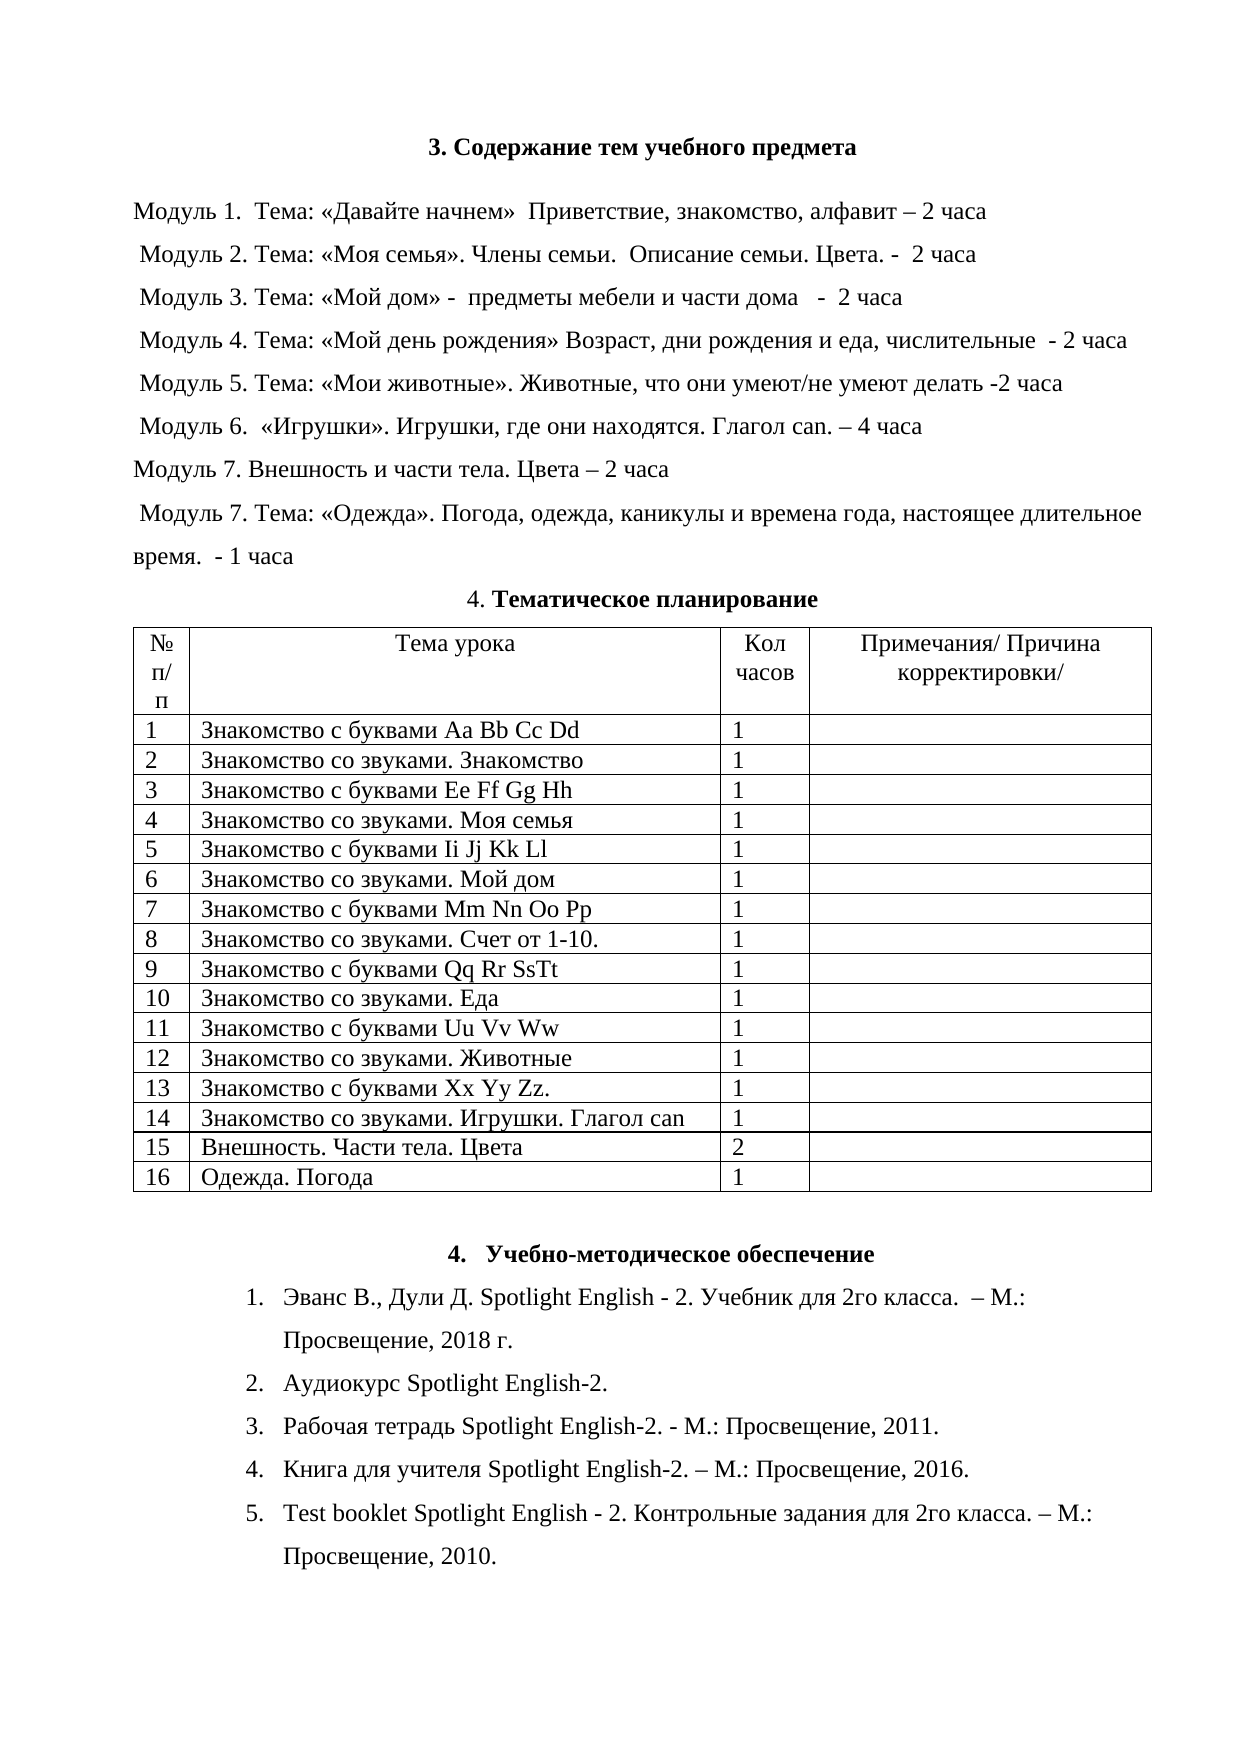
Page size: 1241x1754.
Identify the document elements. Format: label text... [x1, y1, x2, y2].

table_cell 8 [134, 924, 189, 953]
text Модуль 6. «Игрушки». Игрушки, где они находятся. Глагол can. – 4 часа [133, 411, 1152, 440]
table_cell 1 [721, 805, 809, 833]
table_cell Знакомство с буквами Aa Bb Cc Dd [190, 715, 720, 744]
table_cell 5 [134, 835, 189, 863]
table_cell 14 [134, 1103, 189, 1131]
table_cell 2 [134, 745, 189, 774]
text Модуль 3. Тема: «Мой дом» - предметы мебели и части дома - 2 часа [133, 282, 1152, 311]
table_header Тема урока [190, 628, 720, 714]
text Модуль 2. Тема: «Моя семья». Члены семьи. Описание семьи. Цвета. - 2 часа [133, 239, 1152, 268]
table_cell 16 [134, 1162, 189, 1191]
table_cell 1 [721, 924, 809, 953]
text Модуль 7. Внешность и части тела. Цвета – 2 часа [133, 454, 1152, 483]
table_cell Знакомство с буквами Xx Yy Zz. [190, 1073, 720, 1102]
text Модуль 7. Тема: «Одежда». Погода, одежда, каникулы и времена года, настоящее длительное время. - 1 часа [133, 498, 1152, 569]
table_cell [810, 1162, 1151, 1191]
table_cell [810, 715, 1151, 744]
table_cell 9 [134, 954, 189, 982]
table_cell 1 [721, 745, 809, 774]
table_header Кол часов [721, 628, 809, 714]
table_cell [810, 894, 1151, 923]
list Рабочая тетрадь Spotlight English-2. - М.: Просвещение, 2011. [245, 1411, 1152, 1440]
table_cell [810, 954, 1151, 982]
table_cell Знакомство со звуками. Моя семья [190, 805, 720, 833]
table_cell [810, 775, 1151, 804]
table_cell [810, 1073, 1151, 1102]
table_cell [810, 835, 1151, 863]
table_cell 2 [721, 1133, 809, 1161]
list Учебно-методическое обеспечение [170, 1239, 1152, 1268]
text Модуль 4. Тема: «Мой день рождения» Возраст, дни рождения и еда, числительные - 2 часа [133, 325, 1152, 354]
text 4. Тематическое планирование [133, 584, 1152, 613]
table_cell 12 [134, 1043, 189, 1072]
table_cell Знакомство с буквами Mm Nn Oo Pp [190, 894, 720, 923]
table_cell 1 [721, 1103, 809, 1131]
table_cell Знакомство со звуками. Животные [190, 1043, 720, 1072]
table_cell Знакомство со звуками. Мой дом [190, 864, 720, 893]
table_cell 1 [721, 1162, 809, 1191]
table_cell 1 [721, 715, 809, 744]
table_cell [810, 864, 1151, 893]
table_cell [810, 1103, 1151, 1131]
list Аудиокурс Spotlight English-2. [245, 1368, 1152, 1397]
table_cell 1 [721, 954, 809, 982]
table_cell Знакомство со звуками. Счет от 1-10. [190, 924, 720, 953]
table_cell [810, 924, 1151, 953]
table_cell [810, 984, 1151, 1012]
table_cell 1 [134, 715, 189, 744]
table_cell 1 [721, 835, 809, 863]
list Книга для учителя Spotlight English-2. – М.: Просвещение, 2016. [245, 1454, 1152, 1483]
text 3. Содержание тем учебного предмета [133, 132, 1152, 161]
table_cell [810, 805, 1151, 833]
table_cell Одежда. Погода [190, 1162, 720, 1191]
table_cell Знакомство с буквами Uu Vv Ww [190, 1013, 720, 1042]
text Модуль 5. Тема: «Мои животные». Животные, что они умеют/не умеют делать -2 часа [133, 368, 1152, 397]
table_cell Знакомство с буквами Ee Ff Gg Hh [190, 775, 720, 804]
text Модуль 1. Тема: «Давайте начнем» Приветствие, знакомство, алфавит – 2 часа [133, 196, 1152, 224]
table_cell Внешность. Части тела. Цвета [190, 1133, 720, 1161]
table_cell 6 [134, 864, 189, 893]
table_cell 3 [134, 775, 189, 804]
table_cell 1 [721, 1043, 809, 1072]
table_cell 11 [134, 1013, 189, 1042]
table_cell Знакомство со звуками. Знакомство [190, 745, 720, 774]
table_cell Знакомство с буквами Qq Rr SsTt [190, 954, 720, 982]
table_cell 1 [721, 1013, 809, 1042]
table_cell [810, 1133, 1151, 1161]
table_cell 1 [721, 984, 809, 1012]
table_header Примечания/ Причина корректировки/ [810, 628, 1151, 714]
table_cell 7 [134, 894, 189, 923]
table_cell 13 [134, 1073, 189, 1102]
list Эванс В., Дули Д. Spotlight English - 2. Учебник для 2го класса. – М.: Просвещение, 2018 г. [245, 1282, 1152, 1354]
table_cell [810, 1013, 1151, 1042]
table_cell Знакомство со звуками. Еда [190, 984, 720, 1012]
table_cell 4 [134, 805, 189, 833]
table_cell Знакомство с буквами Ii Jj Kk Ll [190, 835, 720, 863]
table_cell Знакомство со звуками. Игрушки. Глагол can [190, 1103, 720, 1131]
table_header № п/п [134, 628, 189, 714]
table_cell 1 [721, 894, 809, 923]
table_cell 15 [134, 1133, 189, 1161]
list Test booklet Spotlight English - 2. Контрольные задания для 2го класса. – М.: Просвещение, 2010. [245, 1498, 1152, 1569]
table_cell 10 [134, 984, 189, 1012]
table_cell 1 [721, 775, 809, 804]
table_cell 1 [721, 864, 809, 893]
table_cell 1 [721, 1073, 809, 1102]
table_cell [810, 1043, 1151, 1072]
table_cell [810, 745, 1151, 774]
